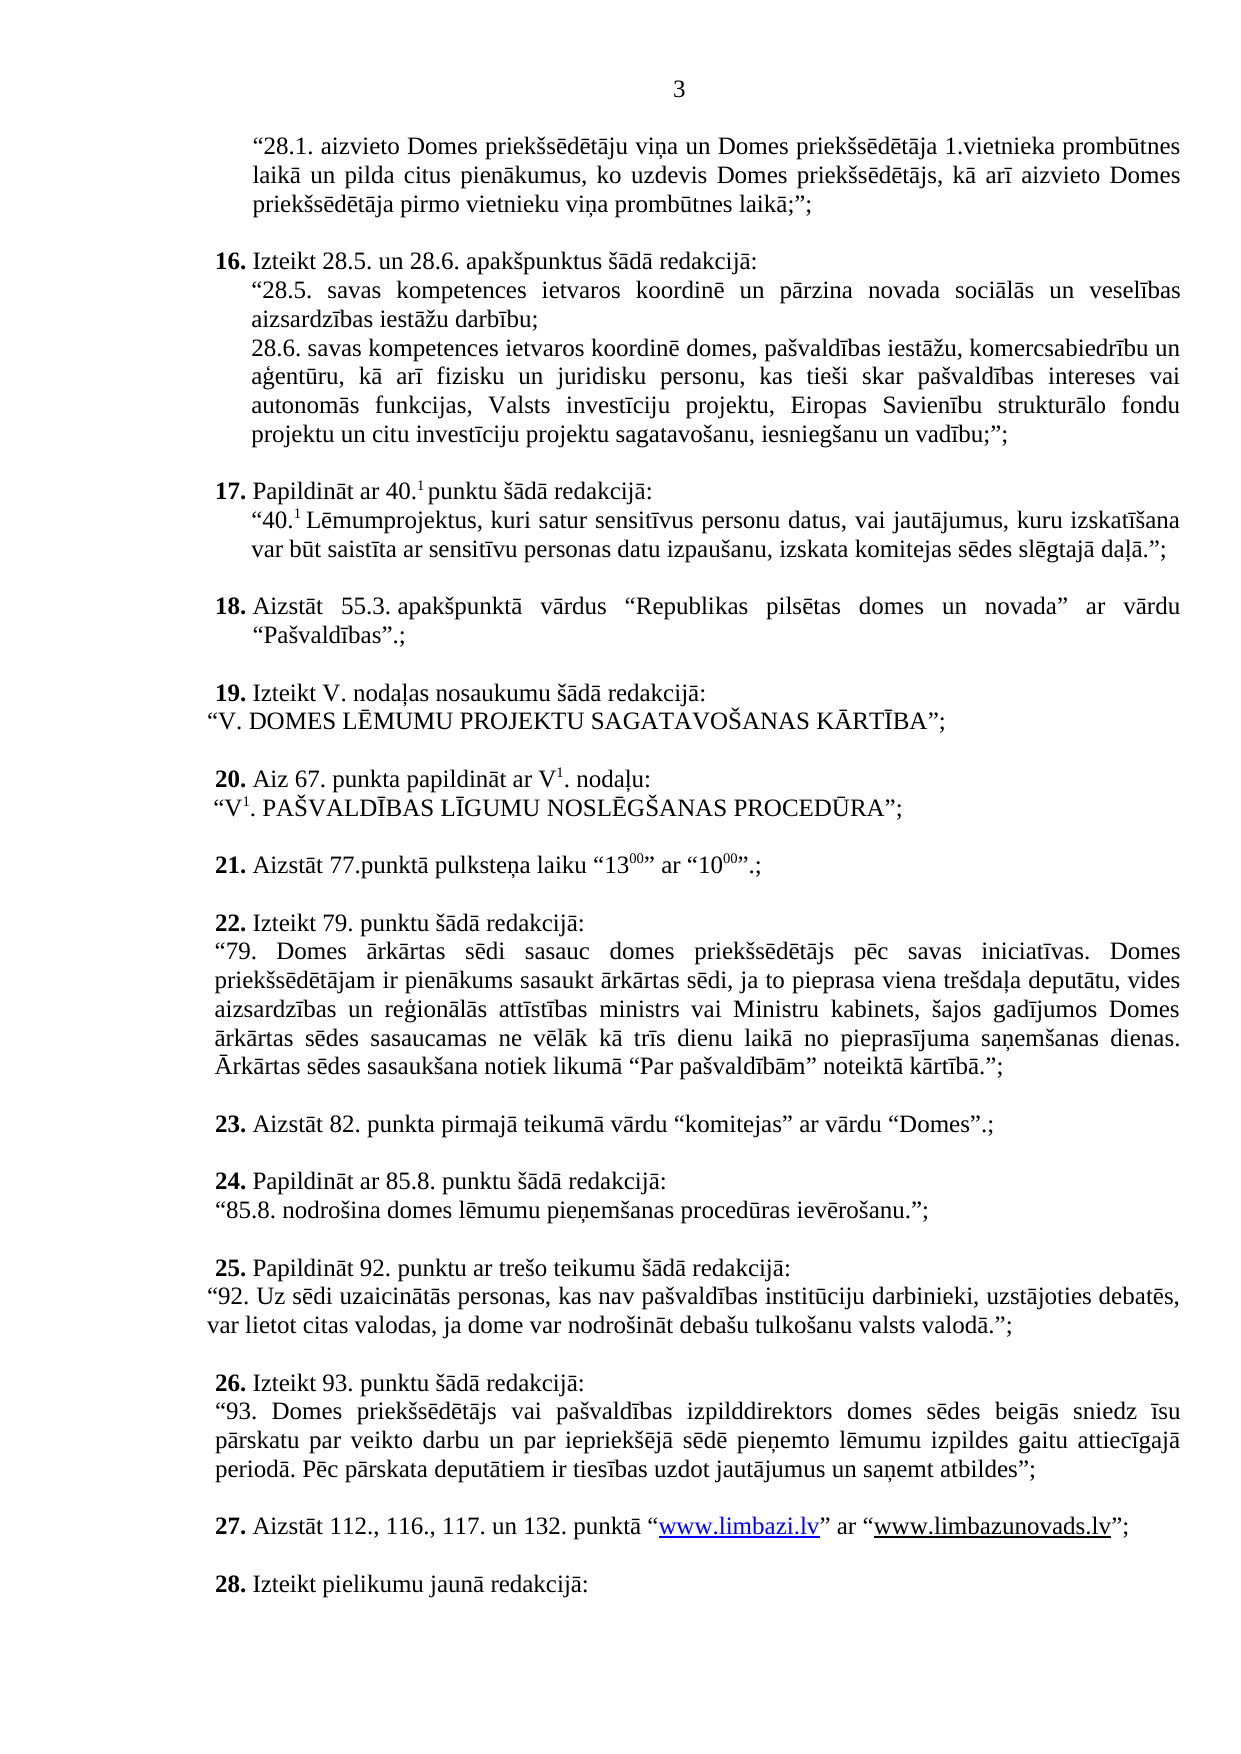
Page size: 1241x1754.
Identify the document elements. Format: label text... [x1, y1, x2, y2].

text “79. Domes ārkārtas sēdi sasauc domes priekšsēdētājs pēc savas iniciatīvas. Domes priekšsēdētājam ir pienākums sasaukt ārkārtas sēdi, ja to pieprasa viena trešdaļa deputātu, vides aizsardzības un reģionālās attīstības ministrs vai Ministru kabinets, šajos gadījumos Domes ārkārtas sēdes sasaucamas ne vēlāk kā trīs dienu laikā no pieprasījuma saņemšanas dienas. Ārkārtas sēdes sasaukšana notiek likumā “Par pašvaldībām” noteiktā kārtībā.”; [214, 936, 1181, 1080]
text “V1. PAŠVALDĪBAS LĪGUMU NOSLĒGŠANAS PROCEDŪRA”; [177, 793, 1181, 821]
text “92. Uz sēdi uzaicinātās personas, kas nav pašvaldības institūciju darbinieki, uzstājoties debatēs, var lietot citas valodas, ja dome var nodrošināt debašu tulkošanu valsts valodā.”; [207, 1281, 1181, 1339]
list Papildināt ar 40.1 punktu šādā redakcijā: [215, 476, 1181, 505]
list “28.1. aizvieto Domes priekšsēdētāju viņa un Domes priekšsēdētāja 1.vietnieka prombūtnes laikā un pilda citus pienākumus, ko uzdevis Domes priekšsēdētājs, kā arī aizvieto Domes priekšsēdētāja pirmo vietnieku viņa prombūtnes laikā;”; [252, 131, 1181, 218]
text “93. Domes priekšsēdētājs vai pašvaldības izpilddirektors domes sēdes beigās sniedz īsu pārskatu par veikto darbu un par iepriekšējā sēdē pieņemto lēmumu izpildes gaitu attiecīgajā periodā. Pēc pārskata deputātiem ir tiesības uzdot jautājumus un saņemt atbildes”; [215, 1396, 1181, 1483]
list Papildināt ar 85.8. punktu šādā redakcijā: [215, 1166, 1181, 1195]
list Aizstāt 55.3. apakšpunktā vārdus “Republikas pilsētas domes un novada” ar vārdu “Pašvaldības”.; [215, 591, 1181, 649]
list Izteikt 28.5. un 28.6. apakšpunktus šādā redakcijā: [215, 246, 1181, 275]
list Papildināt 92. punktu ar trešo teikumu šādā redakcijā: [215, 1253, 1181, 1281]
text “85.8. nodrošina domes lēmumu pieņemšanas procedūras ievērošanu.”; [177, 1195, 1181, 1224]
list Izteikt V. nodaļas nosaukumu šādā redakcijā: [215, 678, 1181, 706]
list Izteikt pielikumu jaunā redakcijā: [215, 1569, 1181, 1598]
text 28.6. savas kompetences ietvaros koordinē domes, pašvaldības iestāžu, komercsabiedrību un aģentūru, kā arī fizisku un juridisku personu, kas tieši skar pašvaldības intereses vai autonomās funkcijas, Valsts investīciju projektu, Eiropas Savienību strukturālo fondu projektu un citu investīciju projektu sagatavošanu, iesniegšanu un vadību;”; [251, 333, 1181, 448]
list Aizstāt 82. punkta pirmajā teikumā vārdu “komitejas” ar vārdu “Domes”.; [215, 1109, 1181, 1138]
list Aizstāt 112., 116., 117. un 132. punktā “www.limbazi.lv” ar “www.limbazunovads.lv”; [215, 1511, 1181, 1540]
list Izteikt 79. punktu šādā redakcijā: [215, 908, 1181, 936]
list Izteikt 93. punktu šādā redakcijā: [215, 1368, 1181, 1396]
list Aiz 67. punkta papildināt ar V1. nodaļu: [215, 764, 1181, 793]
text “40.1 Lēmumprojektus, kuri satur sensitīvus personu datus, vai jautājumus, kuru izskatīšana var būt saistīta ar sensitīvu personas datu izpaušanu, izskata komitejas sēdes slēgtajā daļā.”; [251, 505, 1181, 563]
text “V. DOMES LĒMUMU PROJEKTU SAGATAVOŠANAS KĀRTĪBA”; [177, 706, 1181, 735]
list Aizstāt 77.punktā pulksteņa laiku “1300” ar “1000”.; [215, 850, 1181, 879]
text “28.5. savas kompetences ietvaros koordinē un pārzina novada sociālās un veselības aizsardzības iestāžu darbību; [251, 275, 1181, 333]
